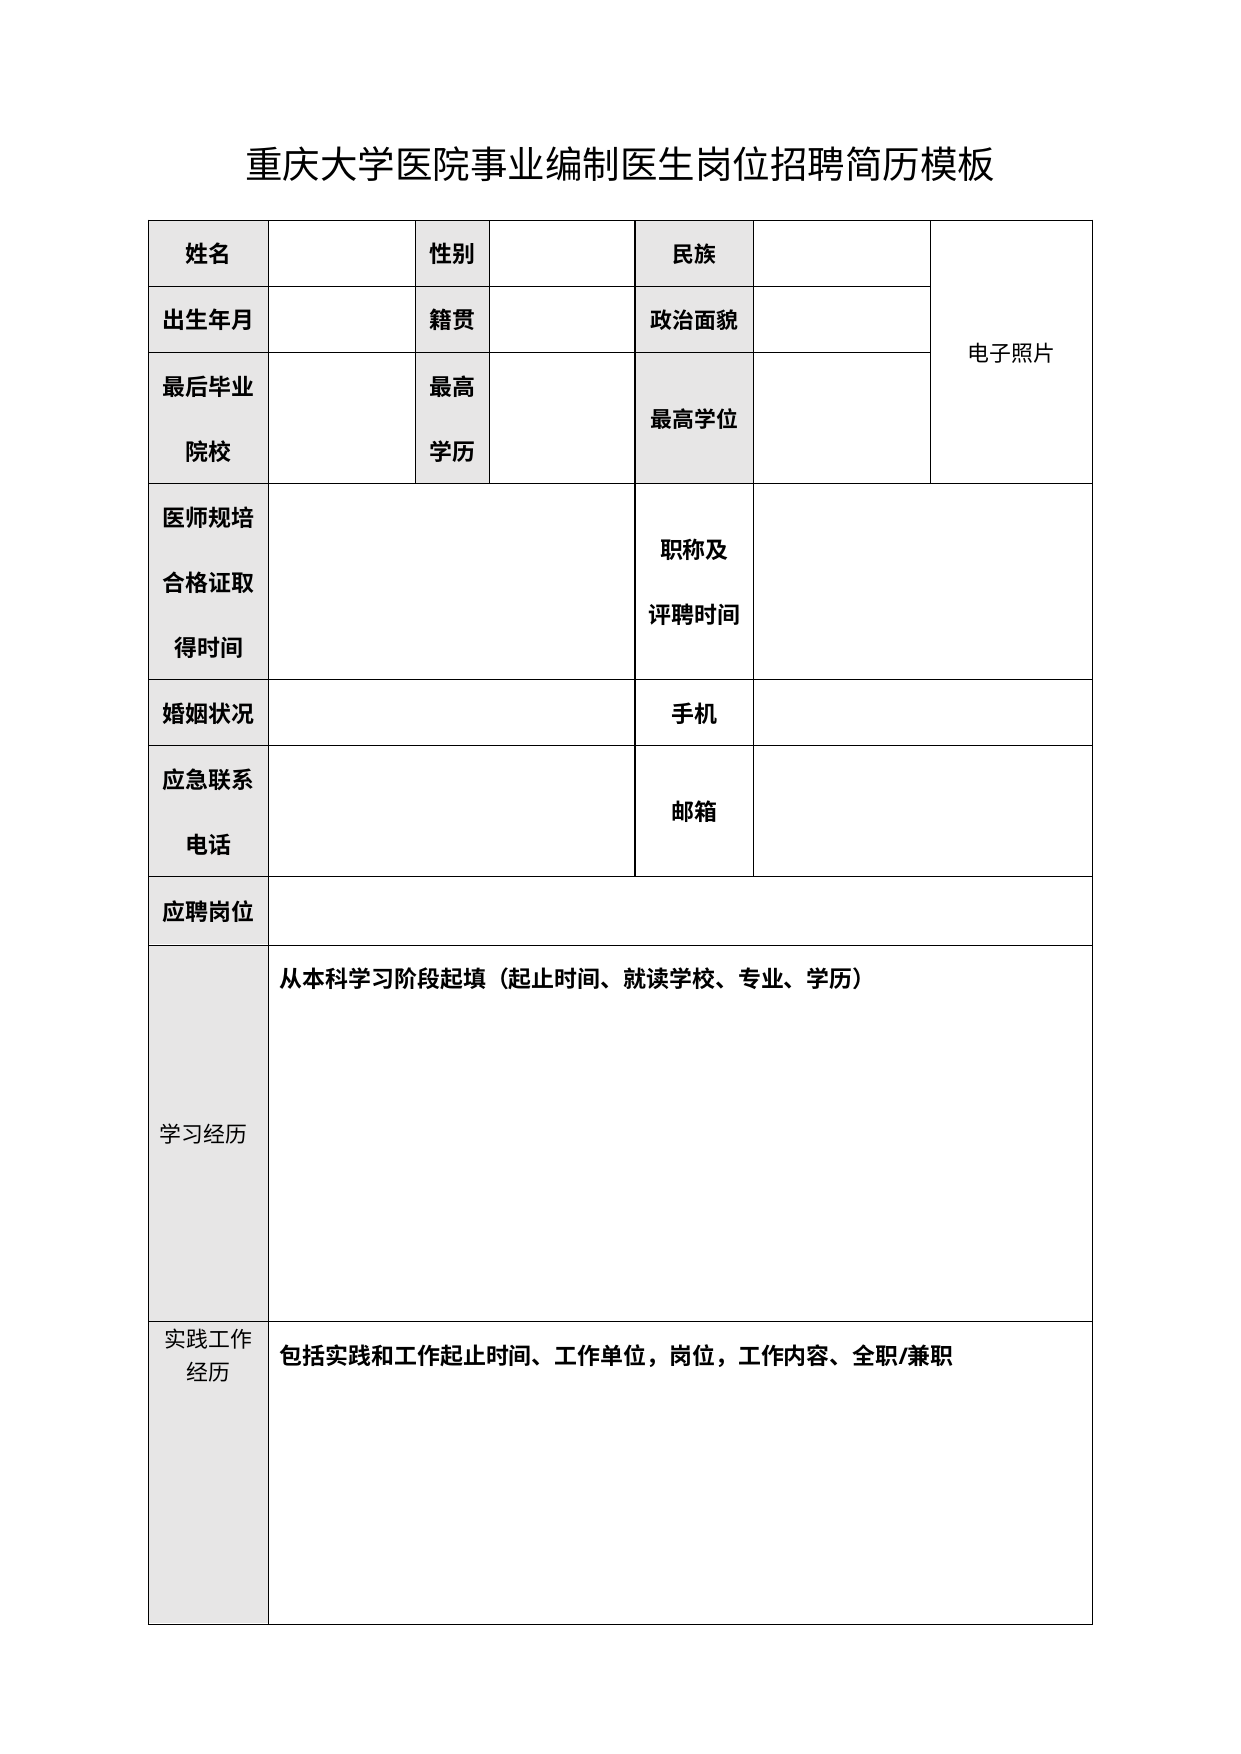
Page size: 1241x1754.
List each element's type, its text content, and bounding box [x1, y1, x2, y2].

table_header [754, 221, 930, 286]
text 重庆大学医院事业编制医生岗位招聘简历模板 [112, 129, 1128, 194]
table_cell 从本科学习阶段起填（起止时间、就读学校、专业、学历） [269, 946, 1092, 1321]
table_cell 籍贯 [416, 287, 489, 352]
table_cell 应聘岗位 [149, 877, 268, 944]
table_cell [754, 746, 1092, 876]
table_header [269, 221, 415, 286]
table_cell [269, 287, 415, 352]
table_cell [269, 484, 634, 679]
table_cell 最高学历 [416, 353, 489, 483]
table_cell [754, 287, 930, 352]
table_header 姓名 [149, 221, 268, 286]
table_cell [269, 1322, 1092, 1623]
table_cell [754, 680, 1092, 745]
table_cell [754, 484, 1092, 679]
table_cell 最后毕业院校 [149, 353, 268, 483]
table_cell [269, 746, 634, 876]
table_cell 婚姻状况 [149, 680, 268, 745]
table_cell 实践工作经历 [149, 1322, 268, 1623]
table_cell 应急联系电话 [149, 746, 268, 876]
table_header [490, 221, 634, 286]
table_header 电子照片 [931, 221, 1092, 483]
table_cell 学习经历 [149, 946, 268, 1321]
table_header 民族 [636, 221, 753, 286]
table_cell [754, 353, 930, 483]
table_cell 手机 [636, 680, 753, 745]
table_header 性别 [416, 221, 489, 286]
table_cell [490, 287, 634, 352]
table_cell 邮箱 [636, 746, 753, 876]
table_cell 职称及 评聘时间 [636, 484, 753, 679]
table_cell 出生年月 [149, 287, 268, 352]
table_cell [490, 353, 634, 483]
table_cell 医师规培合格证取得时间 [149, 484, 268, 679]
table_cell [269, 680, 634, 745]
table_cell 最高学位 [636, 353, 753, 483]
table_cell 政治面貌 [636, 287, 753, 352]
table_cell [269, 353, 415, 483]
table_cell [269, 877, 1092, 944]
